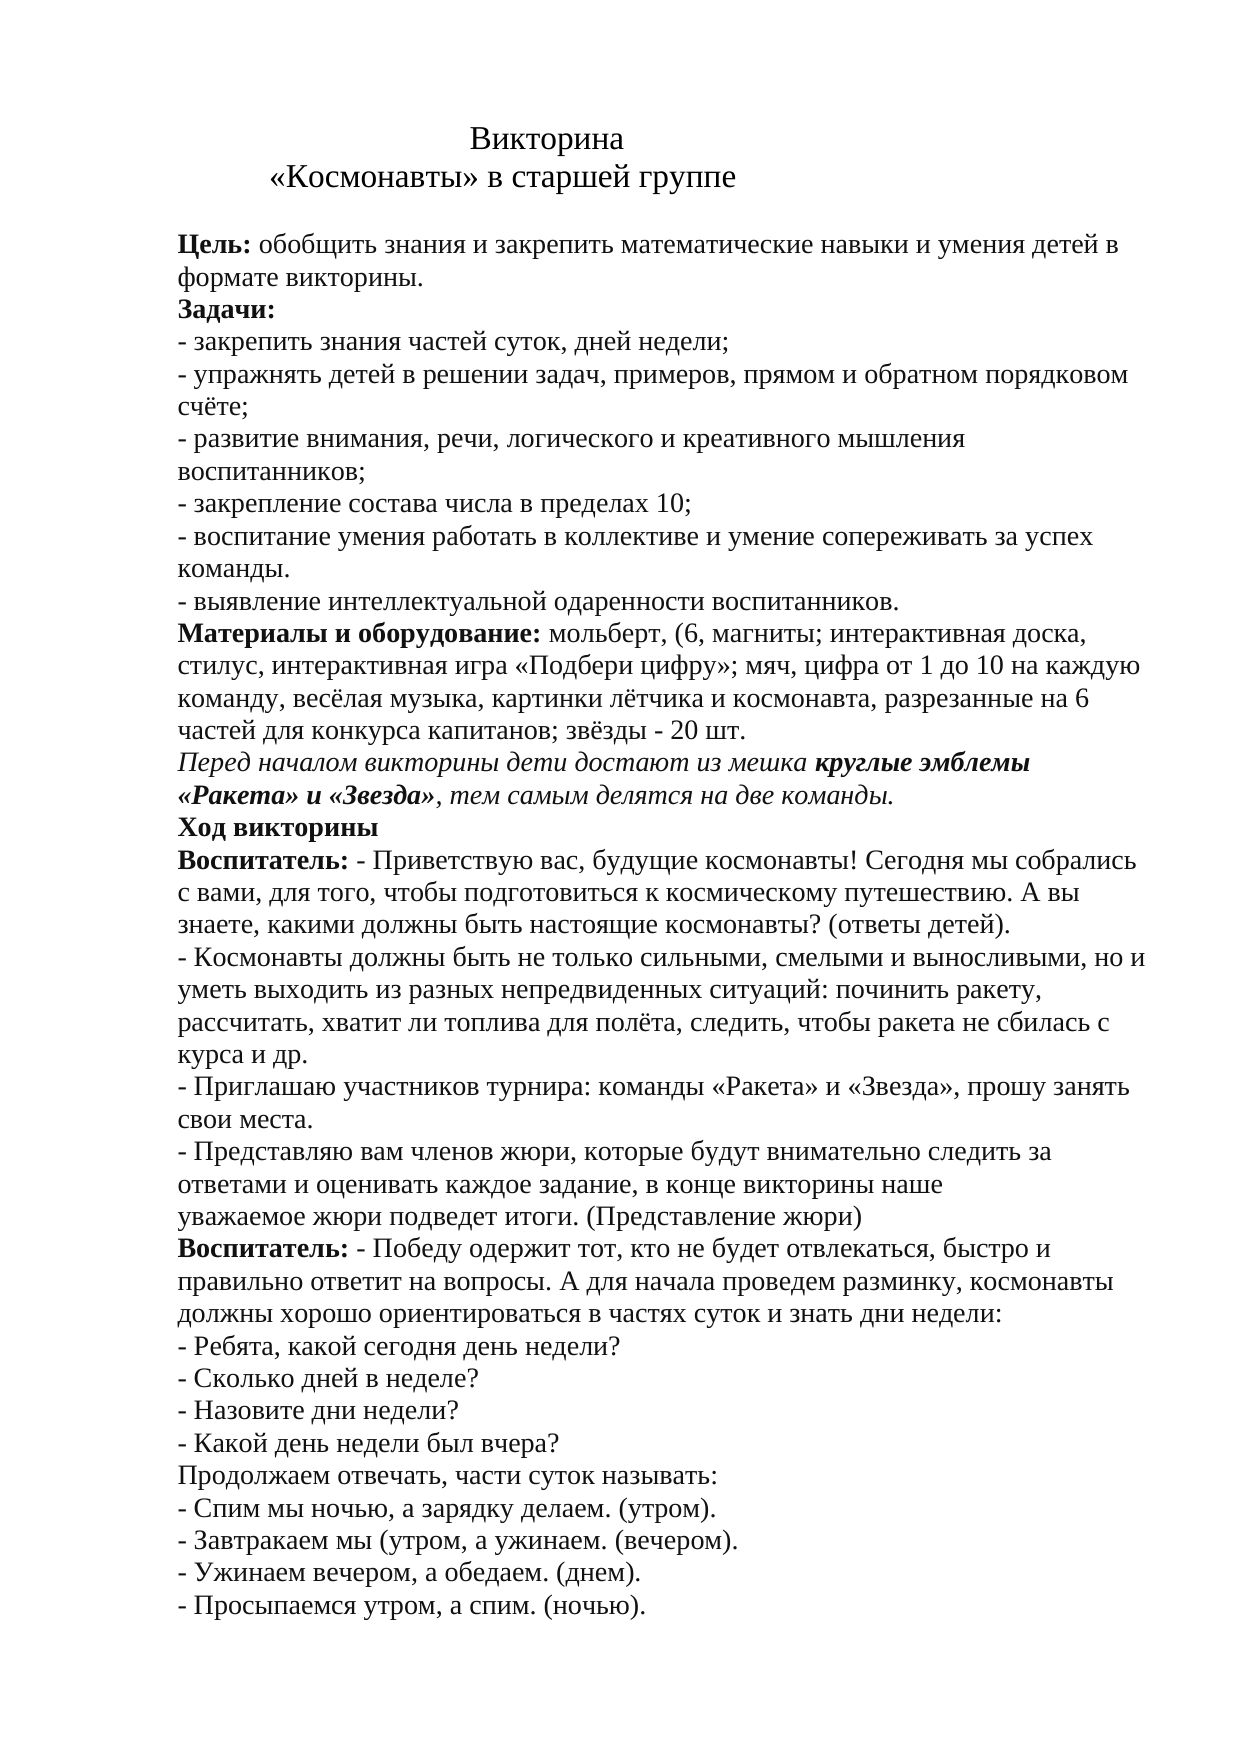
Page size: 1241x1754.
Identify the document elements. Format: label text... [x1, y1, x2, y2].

text Перед началом викторины дети достают из мешка круглые эмблемы «Ракета» и «Звезда», тем самым делятся на две команды. [177, 746, 1152, 810]
text - Ребята, какой сегодня день недели? [177, 1329, 1152, 1361]
text - Завтракаем мы (утром, а ужинаем. (вечером). [177, 1523, 1152, 1555]
text - Назовите дни недели? [177, 1393, 1152, 1426]
text Ход викторины [177, 810, 1152, 843]
text Продолжаем отвечать, части суток называть: [177, 1458, 1152, 1491]
text Воспитатель: - Приветствую вас, будущие космонавты! Сегодня мы собрались с вами, для того, чтобы подготовиться к космическому путешествию. А вы знаете, какими должны быть настоящие космонавты? (ответы детей). [177, 843, 1152, 940]
text «Космонавты» в старшей группе [177, 156, 1152, 195]
text - закрепить знания частей суток, дней недели; [177, 324, 1152, 357]
text уважаемое жюри подведет итоги. (Представление жюри) [177, 1199, 1152, 1231]
text Воспитатель: - Победу одержит тот, кто не будет отвлекаться, быстро и правильно ответит на вопросы. А для начала проведем разминку, космонавты должны хорошо ориентироваться в частях суток и знать дни недели: [177, 1231, 1152, 1329]
text - закрепление состава числа в пределах 10; [177, 486, 1152, 519]
text - Сколько дней в неделе? [177, 1361, 1152, 1393]
text - Спим мы ночью, а зарядку делаем. (утром). [177, 1491, 1152, 1523]
text Материалы и оборудование: мольберт, (6, магниты; интерактивная доска, стилус, интерактивная игра «Подбери цифру»; мяч, цифра от 1 до 10 на каждую команду, весёлая музыка, картинки лётчика и космонавта, разрезанные на 6 частей для конкурса капитанов; звёзды - 20 шт. [177, 616, 1152, 746]
text Викторина [177, 118, 1152, 156]
text - Представляю вам членов жюри, которые будут внимательно следить за ответами и оценивать каждое задание, в конце викторины наше [177, 1134, 1152, 1199]
text - воспитание умения работать в коллективе и умение сопереживать за успех команды. [177, 519, 1152, 583]
text - развитие внимания, речи, логического и креативного мышления воспитанников; [177, 422, 1152, 486]
text - Ужинаем вечером, а обедаем. (днем). [177, 1555, 1152, 1588]
text - Какой день недели был вчера? [177, 1426, 1152, 1458]
text - выявление интеллектуальной одаренности воспитанников. [177, 583, 1152, 616]
text Задачи: [177, 292, 1152, 324]
text Цель: обобщить знания и закрепить математические навыки и умения детей в формате викторины. [177, 227, 1152, 292]
text - Приглашаю участников турнира: команды «Ракета» и «Звезда», прошу занять свои места. [177, 1069, 1152, 1134]
text - Просыпаемся утром, а спим. (ночью). [177, 1588, 1152, 1620]
text - Космонавты должны быть не только сильными, смелыми и выносливыми, но и уметь выходить из разных непредвиденных ситуаций: починить ракету, рассчитать, хватит ли топлива для полёта, следить, чтобы ракета не сбилась с курса и др. [177, 940, 1152, 1069]
text - упражнять детей в решении задач, примеров, прямом и обратном порядковом счёте; [177, 357, 1152, 422]
